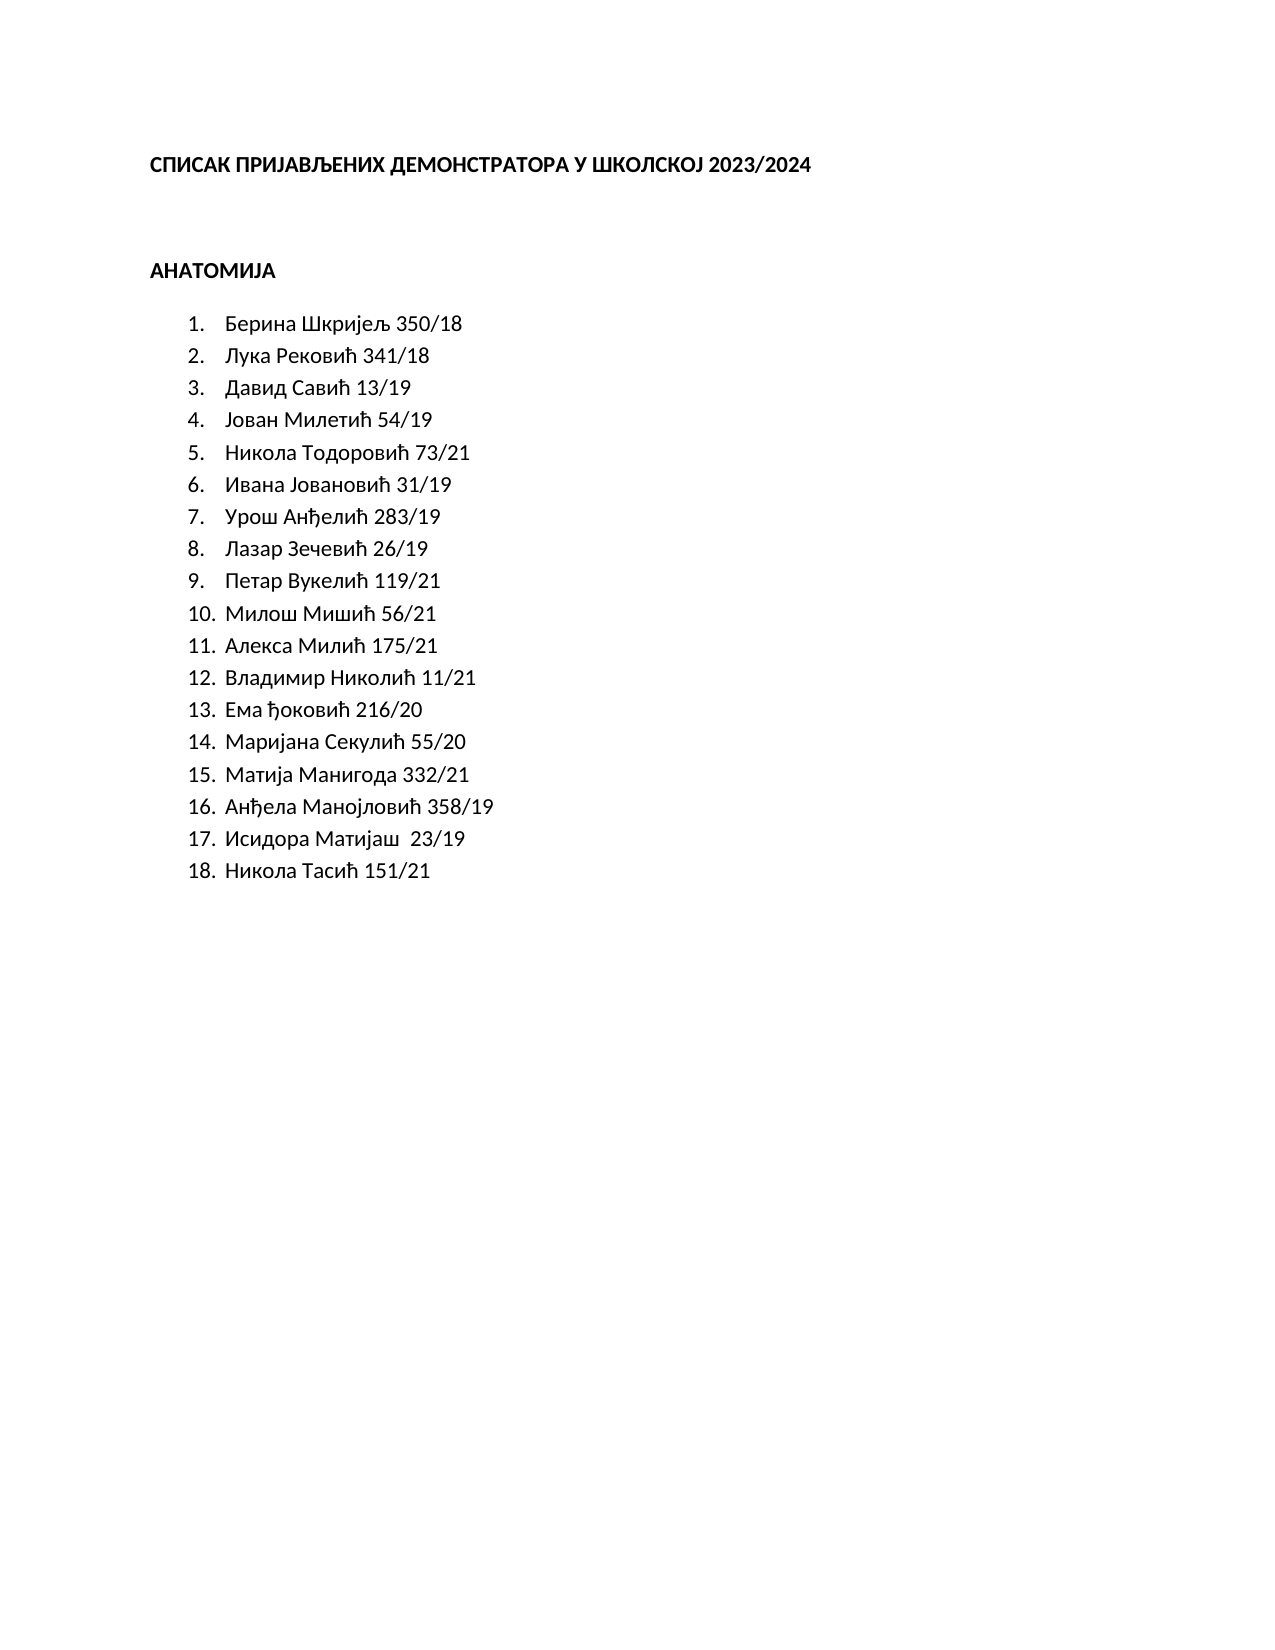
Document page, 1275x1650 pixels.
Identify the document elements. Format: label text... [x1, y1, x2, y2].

list Милош Мишић 56/21 [187, 599, 1125, 627]
list Анђела Манојловић 358/19 [187, 792, 1125, 820]
list Алекса Милић 175/21 [187, 631, 1125, 659]
list Петар Вукелић 119/21 [187, 567, 1125, 594]
list Никола Тасић 151/21 [187, 856, 1125, 884]
list Никола Тодоровић 73/21 [187, 438, 1125, 466]
list Јован Милетић 54/19 [187, 406, 1125, 434]
list Лазар Зечевић 26/19 [187, 534, 1125, 562]
list Урош Анђелић 283/19 [187, 502, 1125, 530]
list Лука Рековић 341/18 [187, 341, 1125, 369]
list Ема ђоковић 216/20 [187, 695, 1125, 723]
list Давид Савић 13/19 [187, 373, 1125, 401]
list Матија Манигода 332/21 [187, 760, 1125, 788]
list Исидора Матијаш 23/19 [187, 824, 1125, 852]
list Владимир Николић 11/21 [187, 663, 1125, 691]
list Берина Шкријељ 350/18 [187, 309, 1125, 337]
list Маријана Секулић 55/20 [187, 727, 1125, 756]
list Ивана Јовановић 31/19 [187, 470, 1125, 498]
text АНАТОМИЈА [150, 256, 1125, 284]
text СПИСАК ПРИЈАВЉЕНИХ ДЕМОНСТРАТОРА У ШКОЛСКОЈ 2023/2024 [150, 150, 1125, 178]
